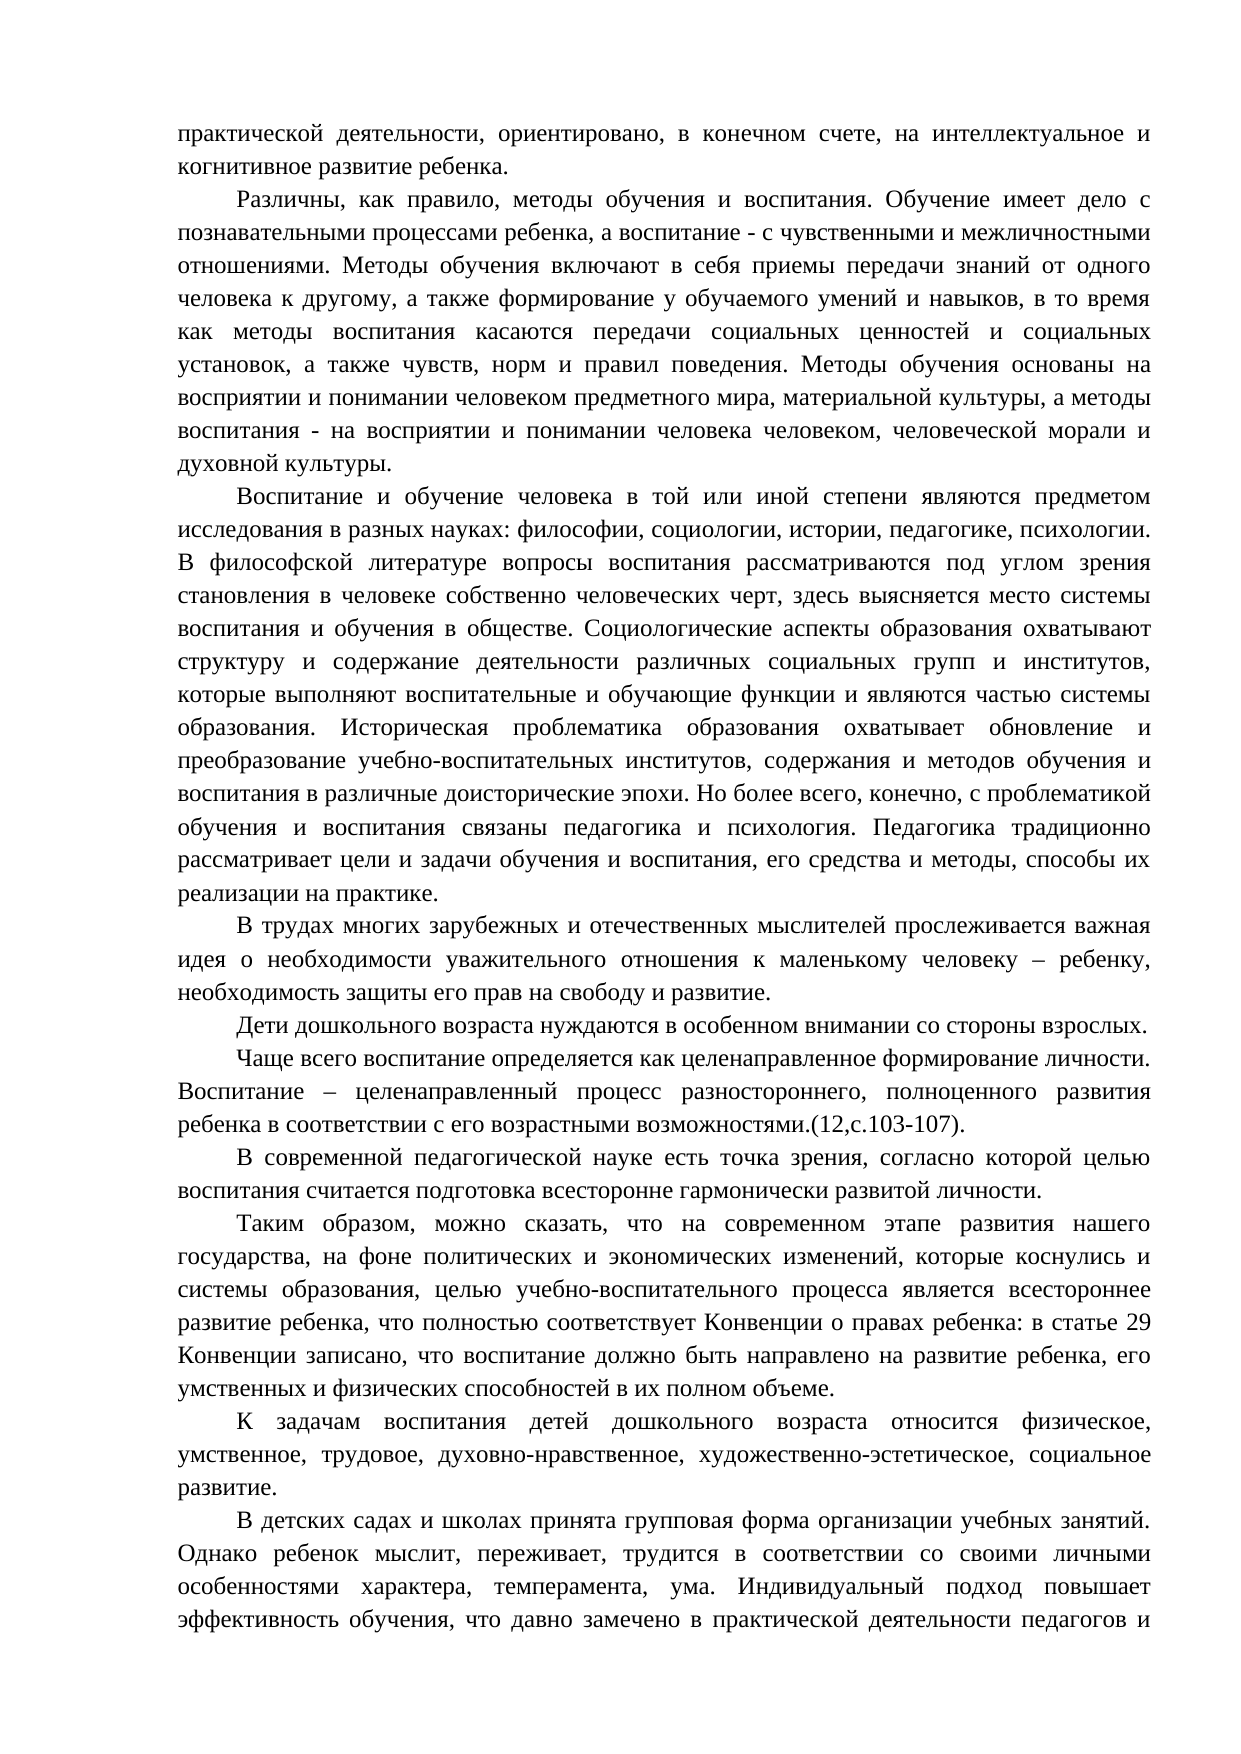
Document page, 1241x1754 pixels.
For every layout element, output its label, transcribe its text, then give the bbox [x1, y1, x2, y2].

text В трудах многих зарубежных и отечественных мыслителей прослеживается важная идея о необходимости уважительного отношения к маленькому человеку – ребенку, необходимость защиты его прав на свободу и развитие. [177, 911, 1152, 1005]
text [177, 118, 1152, 180]
text Различны, как правило, методы обучения и воспитания. Обучение имеет дело с познавательными процессами ребенка, а воспитание - с чувственными и межличностными отношениями. Методы обучения включают в себя приемы передачи знаний от одного человека к другому, а также формирование у обучаемого умений и навыков, в то время как методы воспитания касаются передачи социальных ценностей и социальных установок, а также чувств, норм и правил поведения. Методы обучения основаны на восприятии и понимании человеком предметного мира, материальной культуры, а методы воспитания - на восприятии и понимании человека человеком, человеческой морали и духовной культуры. [177, 184, 1152, 477]
text Дети дошкольного возраста нуждаются в особенном внимании со стороны взрослых. [177, 1010, 1152, 1038]
text Чаще всего воспитание определяется как целенаправленное формирование личности. Воспитание – целенаправленный процесс разностороннего, полноценного развития ребенка в соответствии с его возрастными возможностями.(12,с.103-107). [177, 1043, 1152, 1137]
text В современной педагогической науке есть точка зрения, согласно которой целью воспитания считается подготовка всесторонне гармонически развитой личности. [177, 1142, 1152, 1203]
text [177, 1505, 1152, 1633]
text Таким образом, можно сказать, что на современном этапе развития нашего государства, на фоне политических и экономических изменений, которые коснулись и системы образования, целью учебно-воспитательного процесса является всестороннее развитие ребенка, что полностью соответствует Конвенции о правах ребенка: в статье 29 Конвенции записано, что воспитание должно быть направлено на развитие ребенка, его умственных и физических способностей в их полном объеме. [177, 1208, 1152, 1402]
text Воспитание и обучение человека в той или иной степени являются предметом исследования в разных науках: философии, социологии, истории, педагогике, психологии. В философской литературе вопросы воспитания рассматриваются под углом зрения становления в человеке собственно человеческих черт, здесь выясняется место системы воспитания и обучения в обществе. Социологические аспекты образования охватывают структуру и содержание деятельности различных социальных групп и институтов, которые выполняют воспитательные и обучающие функции и являются частью системы образования. Историческая проблематика образования охватывает обновление и преобразование учебно-воспитательных институтов, содержания и методов обучения и воспитания в различные доисторические эпохи. Но более всего, конечно, с проблематикой обучения и воспитания связаны педагогика и психология. Педагогика традиционно рассматривает цели и задачи обучения и воспитания, его средства и методы, способы их реализации на практике. [177, 481, 1152, 906]
text К задачам воспитания детей дошкольного возраста относится физическое, умственное, трудовое, духовно-нравственное, художественно-эстетическое, социальное развитие. [177, 1406, 1152, 1501]
